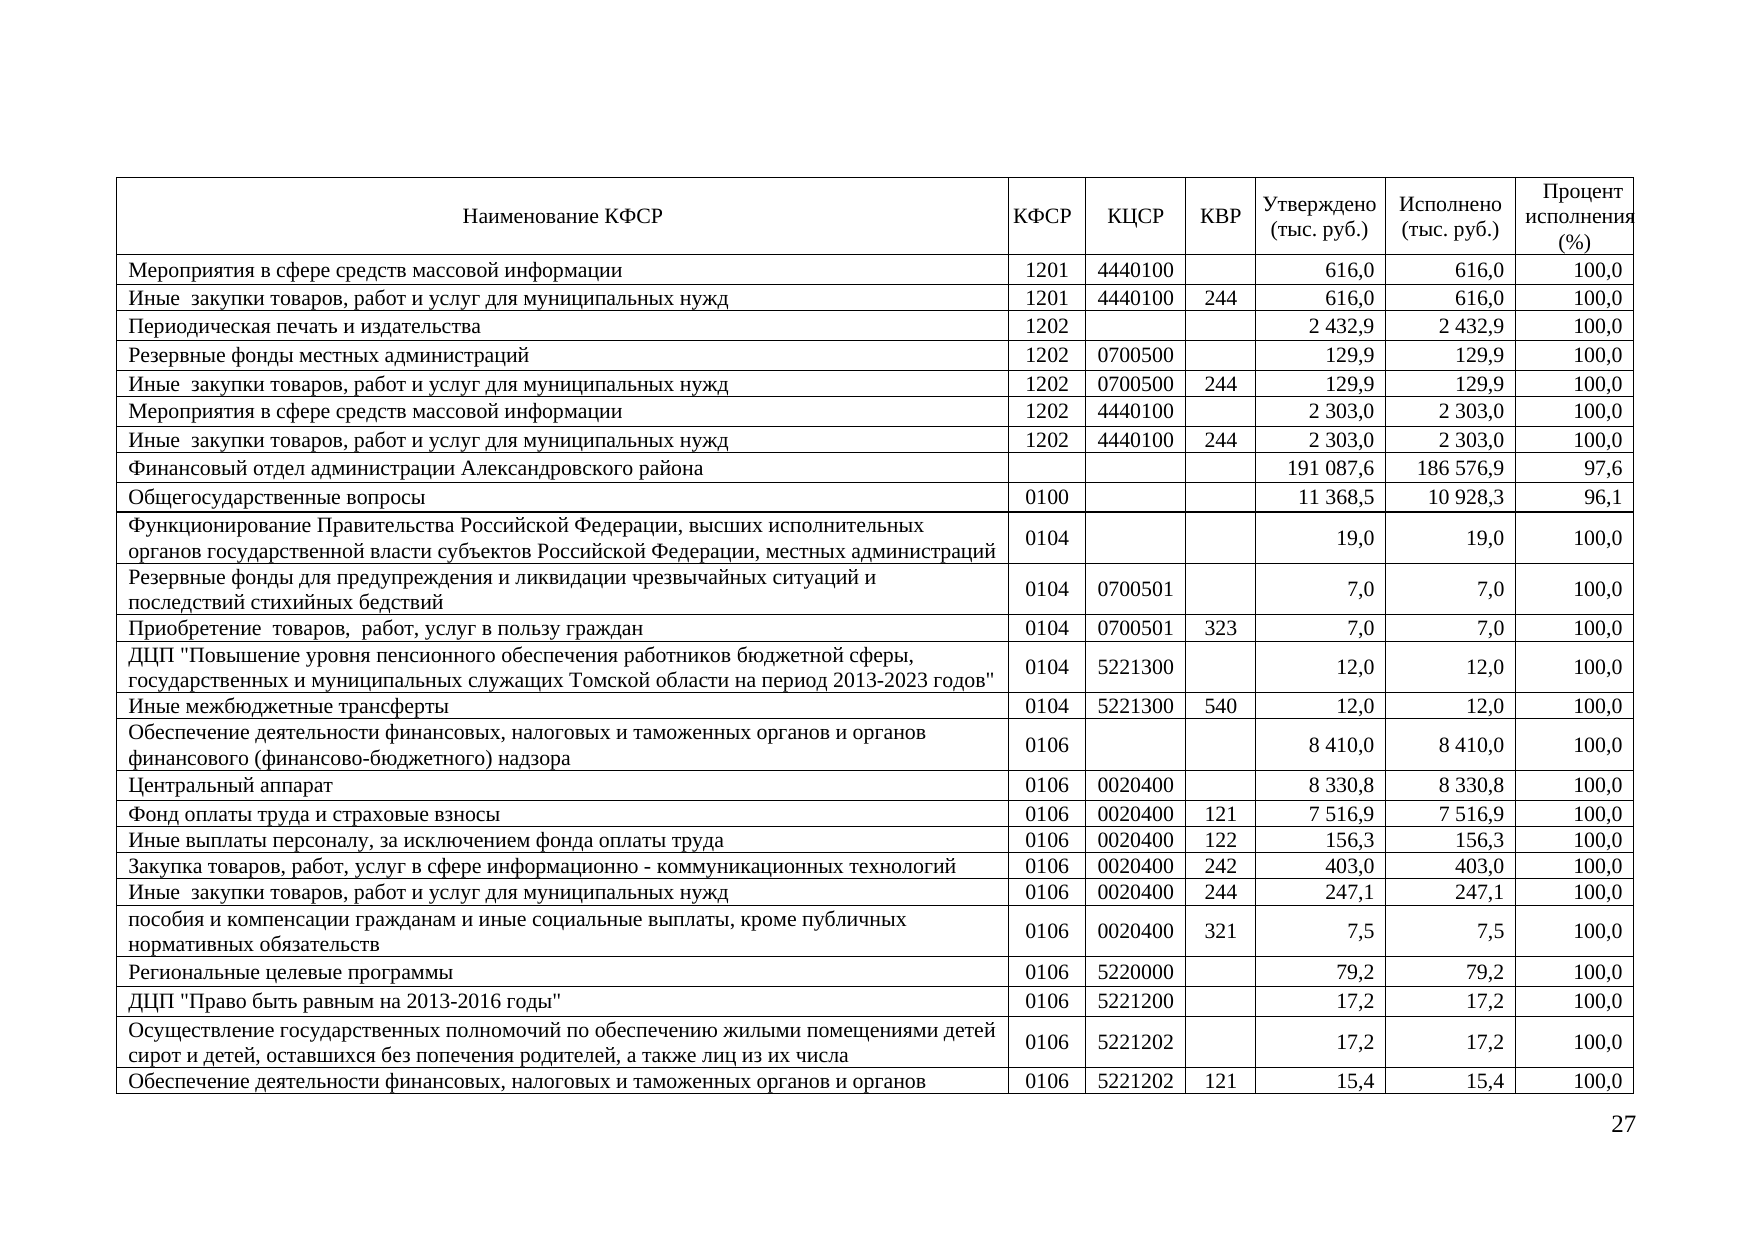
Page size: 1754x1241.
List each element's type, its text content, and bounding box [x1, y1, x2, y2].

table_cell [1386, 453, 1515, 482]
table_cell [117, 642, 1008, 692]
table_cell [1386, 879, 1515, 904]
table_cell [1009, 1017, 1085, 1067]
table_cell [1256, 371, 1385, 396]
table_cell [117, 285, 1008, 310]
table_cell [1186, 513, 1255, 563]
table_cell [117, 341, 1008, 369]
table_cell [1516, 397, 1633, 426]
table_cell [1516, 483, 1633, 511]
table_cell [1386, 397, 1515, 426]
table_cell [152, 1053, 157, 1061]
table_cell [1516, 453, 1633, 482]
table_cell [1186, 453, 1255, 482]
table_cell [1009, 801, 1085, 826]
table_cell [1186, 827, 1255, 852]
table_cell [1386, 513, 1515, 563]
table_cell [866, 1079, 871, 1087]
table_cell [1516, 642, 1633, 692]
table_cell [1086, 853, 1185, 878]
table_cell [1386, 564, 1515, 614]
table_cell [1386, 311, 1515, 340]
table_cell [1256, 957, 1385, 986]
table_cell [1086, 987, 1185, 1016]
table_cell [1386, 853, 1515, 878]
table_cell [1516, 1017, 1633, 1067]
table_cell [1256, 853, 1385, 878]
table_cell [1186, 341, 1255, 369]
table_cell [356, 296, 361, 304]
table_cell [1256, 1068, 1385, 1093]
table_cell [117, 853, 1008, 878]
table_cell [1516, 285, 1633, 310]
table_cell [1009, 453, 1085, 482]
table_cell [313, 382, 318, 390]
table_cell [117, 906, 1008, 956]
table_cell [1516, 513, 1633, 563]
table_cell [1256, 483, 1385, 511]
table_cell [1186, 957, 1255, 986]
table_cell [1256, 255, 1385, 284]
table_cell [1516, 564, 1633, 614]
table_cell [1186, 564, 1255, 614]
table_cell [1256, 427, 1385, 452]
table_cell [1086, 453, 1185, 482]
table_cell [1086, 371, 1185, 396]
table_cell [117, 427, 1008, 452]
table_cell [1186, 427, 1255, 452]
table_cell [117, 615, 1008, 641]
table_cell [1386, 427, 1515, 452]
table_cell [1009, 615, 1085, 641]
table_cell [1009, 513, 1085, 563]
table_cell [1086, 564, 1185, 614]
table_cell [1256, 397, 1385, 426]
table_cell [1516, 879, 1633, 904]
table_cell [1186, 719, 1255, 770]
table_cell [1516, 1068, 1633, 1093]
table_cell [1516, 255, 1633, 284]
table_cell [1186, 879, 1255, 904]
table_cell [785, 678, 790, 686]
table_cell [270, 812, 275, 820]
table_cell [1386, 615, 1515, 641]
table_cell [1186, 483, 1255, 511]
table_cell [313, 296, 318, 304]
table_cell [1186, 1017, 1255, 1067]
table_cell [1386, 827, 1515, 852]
table_header КВР [1186, 178, 1255, 254]
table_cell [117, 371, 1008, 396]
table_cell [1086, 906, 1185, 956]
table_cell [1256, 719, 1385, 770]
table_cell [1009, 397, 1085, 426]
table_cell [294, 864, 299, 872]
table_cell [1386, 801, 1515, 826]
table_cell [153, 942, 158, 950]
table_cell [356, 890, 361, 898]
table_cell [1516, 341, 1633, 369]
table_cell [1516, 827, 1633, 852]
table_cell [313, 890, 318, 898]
table_header Наименование КФСР [117, 178, 1008, 254]
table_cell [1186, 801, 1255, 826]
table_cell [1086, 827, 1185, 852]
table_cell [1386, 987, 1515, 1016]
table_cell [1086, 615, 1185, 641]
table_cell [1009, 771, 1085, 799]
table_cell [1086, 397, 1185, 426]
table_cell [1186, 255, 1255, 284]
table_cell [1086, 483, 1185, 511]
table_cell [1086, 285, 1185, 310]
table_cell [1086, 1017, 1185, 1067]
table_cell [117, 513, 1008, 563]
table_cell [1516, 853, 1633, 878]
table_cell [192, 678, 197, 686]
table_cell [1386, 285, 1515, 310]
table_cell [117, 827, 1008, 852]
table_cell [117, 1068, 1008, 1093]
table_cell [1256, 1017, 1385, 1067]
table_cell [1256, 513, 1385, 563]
table_header Утверждено (тыс. руб.) [1256, 178, 1385, 254]
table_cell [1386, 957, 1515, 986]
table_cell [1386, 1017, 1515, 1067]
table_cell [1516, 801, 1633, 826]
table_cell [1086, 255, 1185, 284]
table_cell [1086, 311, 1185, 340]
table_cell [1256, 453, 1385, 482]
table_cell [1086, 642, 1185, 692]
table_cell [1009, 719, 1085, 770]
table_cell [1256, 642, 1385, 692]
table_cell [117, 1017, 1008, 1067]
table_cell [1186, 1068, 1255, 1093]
table_header КФСР [1009, 178, 1085, 254]
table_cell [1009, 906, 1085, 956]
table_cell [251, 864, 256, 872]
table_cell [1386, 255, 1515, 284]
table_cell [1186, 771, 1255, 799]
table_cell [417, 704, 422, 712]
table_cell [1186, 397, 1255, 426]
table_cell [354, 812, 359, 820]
table_header КЦСР [1086, 178, 1185, 254]
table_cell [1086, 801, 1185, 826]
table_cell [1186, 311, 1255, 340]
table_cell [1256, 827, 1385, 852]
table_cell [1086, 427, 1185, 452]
table_header Процент исполнения (%) [1516, 178, 1633, 254]
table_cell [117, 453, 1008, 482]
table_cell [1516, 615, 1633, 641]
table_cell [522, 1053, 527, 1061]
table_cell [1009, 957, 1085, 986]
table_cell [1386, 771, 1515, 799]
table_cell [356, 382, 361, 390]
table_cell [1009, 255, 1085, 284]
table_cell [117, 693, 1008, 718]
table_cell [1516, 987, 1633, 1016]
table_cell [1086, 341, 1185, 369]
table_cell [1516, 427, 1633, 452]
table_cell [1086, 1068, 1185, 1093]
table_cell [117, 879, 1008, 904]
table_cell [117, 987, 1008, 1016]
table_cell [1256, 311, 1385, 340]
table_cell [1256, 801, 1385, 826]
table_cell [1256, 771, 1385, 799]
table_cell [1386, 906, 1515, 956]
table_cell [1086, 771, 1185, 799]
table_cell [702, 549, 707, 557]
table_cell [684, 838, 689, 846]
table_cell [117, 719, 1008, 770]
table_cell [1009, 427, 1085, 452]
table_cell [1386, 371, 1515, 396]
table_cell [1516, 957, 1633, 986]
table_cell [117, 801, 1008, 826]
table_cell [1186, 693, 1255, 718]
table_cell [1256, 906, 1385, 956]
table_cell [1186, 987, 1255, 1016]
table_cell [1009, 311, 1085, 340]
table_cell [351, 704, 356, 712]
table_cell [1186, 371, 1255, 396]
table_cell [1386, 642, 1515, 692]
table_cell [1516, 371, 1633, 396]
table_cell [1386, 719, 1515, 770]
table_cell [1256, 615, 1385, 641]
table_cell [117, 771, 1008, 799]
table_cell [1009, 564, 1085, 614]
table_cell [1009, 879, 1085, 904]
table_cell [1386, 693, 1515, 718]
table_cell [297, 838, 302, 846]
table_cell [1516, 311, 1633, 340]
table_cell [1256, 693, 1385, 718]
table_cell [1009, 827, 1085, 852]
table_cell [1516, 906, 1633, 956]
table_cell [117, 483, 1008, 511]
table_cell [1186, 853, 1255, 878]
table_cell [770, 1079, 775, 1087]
table_header Исполнено (тыс. руб.) [1386, 178, 1515, 254]
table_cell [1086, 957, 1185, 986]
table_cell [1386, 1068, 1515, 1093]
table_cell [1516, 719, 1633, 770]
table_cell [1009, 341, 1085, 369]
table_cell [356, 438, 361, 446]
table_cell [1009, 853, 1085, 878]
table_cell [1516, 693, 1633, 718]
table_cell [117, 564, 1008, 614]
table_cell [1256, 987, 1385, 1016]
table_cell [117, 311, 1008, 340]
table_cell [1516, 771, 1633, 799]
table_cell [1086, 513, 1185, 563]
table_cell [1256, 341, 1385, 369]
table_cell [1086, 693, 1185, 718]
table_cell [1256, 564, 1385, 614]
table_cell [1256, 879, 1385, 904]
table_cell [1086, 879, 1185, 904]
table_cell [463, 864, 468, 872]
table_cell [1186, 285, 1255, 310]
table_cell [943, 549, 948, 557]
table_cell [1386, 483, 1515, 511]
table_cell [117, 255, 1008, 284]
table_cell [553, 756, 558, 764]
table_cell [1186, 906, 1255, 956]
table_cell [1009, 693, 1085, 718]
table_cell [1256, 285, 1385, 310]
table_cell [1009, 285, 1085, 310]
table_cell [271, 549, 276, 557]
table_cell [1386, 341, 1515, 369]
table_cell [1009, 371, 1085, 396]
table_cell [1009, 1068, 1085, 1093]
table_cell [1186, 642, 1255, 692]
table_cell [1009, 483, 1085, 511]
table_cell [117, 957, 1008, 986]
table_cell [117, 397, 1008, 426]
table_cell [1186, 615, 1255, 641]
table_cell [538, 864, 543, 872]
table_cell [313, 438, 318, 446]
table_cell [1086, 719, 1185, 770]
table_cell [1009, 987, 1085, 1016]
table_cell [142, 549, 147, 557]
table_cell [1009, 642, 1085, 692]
